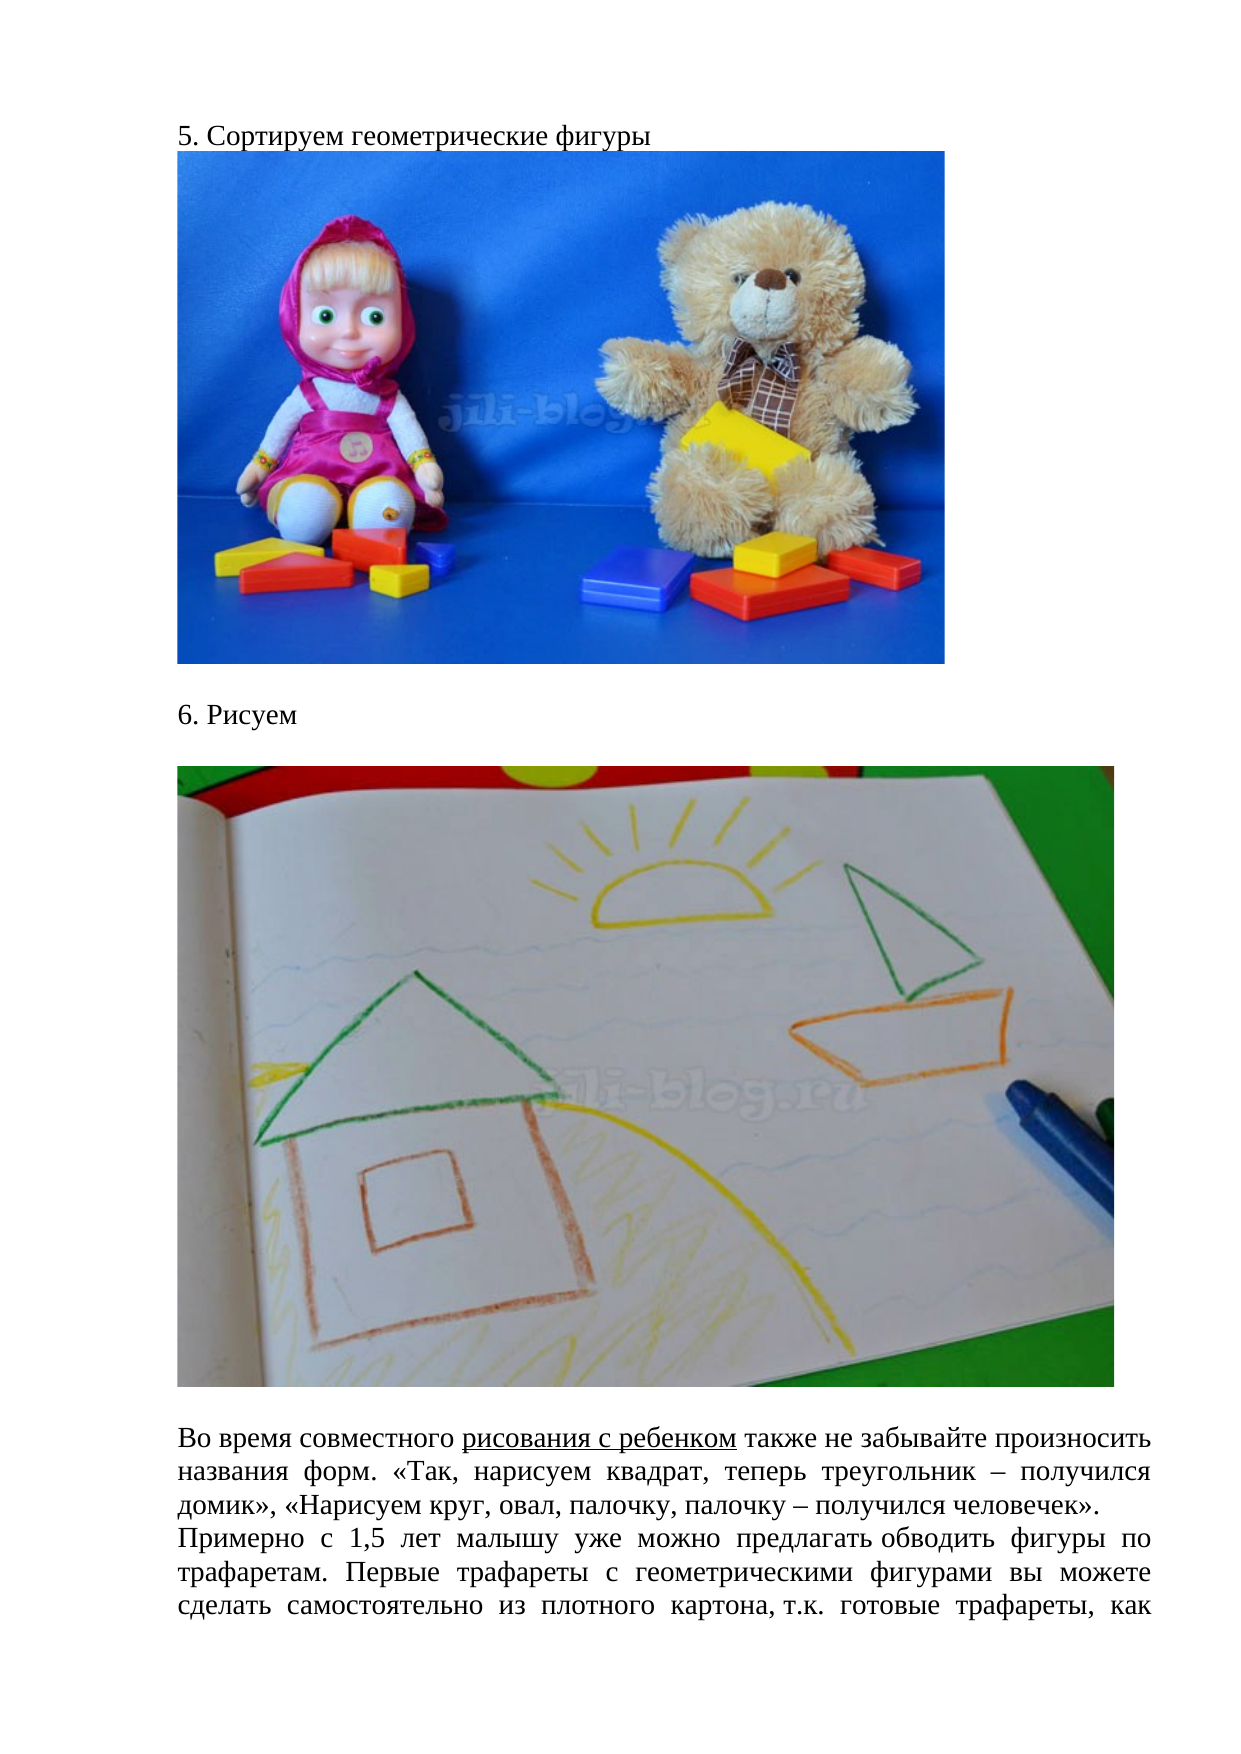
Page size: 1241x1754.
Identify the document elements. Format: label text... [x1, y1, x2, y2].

picture [177, 151, 945, 664]
text Во время совместного рисования с ребенком также не забывайте произносить названия форм. «Так, нарисуем квадрат, теперь треугольник – получился домик», «Нарисуем круг, овал, палочку, палочку – получился человечек». [177, 1420, 1152, 1520]
picture [177, 766, 1115, 1387]
text 5. Сортируем геометрические фигуры [177, 118, 1152, 152]
text 6. Рисуем [177, 697, 1152, 731]
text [177, 1520, 1152, 1621]
